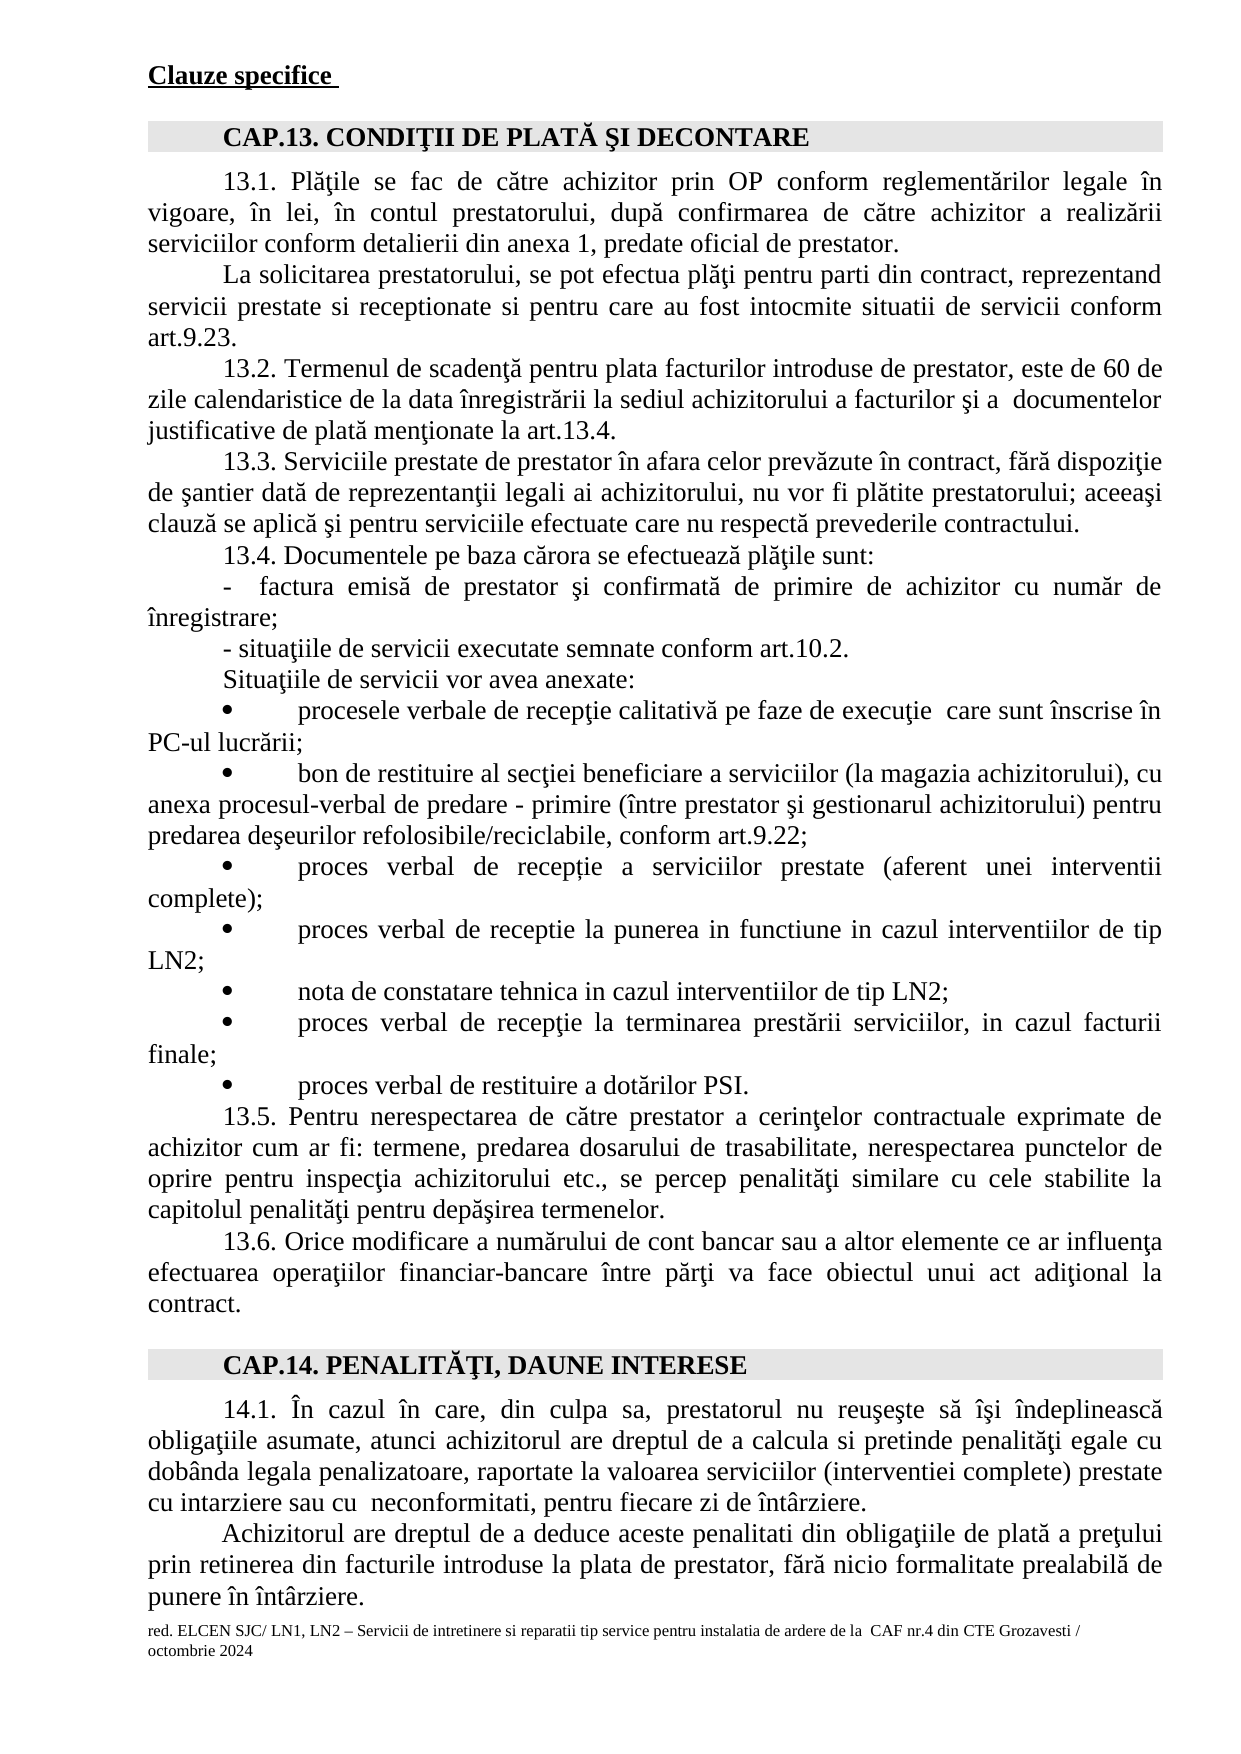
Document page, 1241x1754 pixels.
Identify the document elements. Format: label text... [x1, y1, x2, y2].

text - situaţiile de servicii executate semnate conform art.10.2. [148, 632, 1163, 663]
subtitle CAP.13. CONDIŢII DE PLATĂ ŞI DECONTARE [148, 121, 1163, 152]
text 14.1. În cazul în care, din culpa sa, prestatorul nu reuşeşte să îşi îndeplinească obligaţiile asumate, atunci achizitorul are dreptul de a calcula si pretinde penalităţi egale cu dobânda legala penalizatoare, raportate la valoarea serviciilor (interventiei complete) prestate cu intarziere sau cu neconformitati, pentru fiecare zi de întârziere. [148, 1393, 1163, 1517]
list proces verbal de receptie la punerea in functiune in cazul interventiilor de tip LN2; [148, 913, 1163, 975]
list proces verbal de recepţie la terminarea prestării serviciilor, in cazul facturii finale; [148, 1006, 1163, 1069]
list bon de restituire al secţiei beneficiare a serviciilor (la magazia achizitorului), cu anexa procesul-verbal de predare - primire (între prestator şi gestionarul achizitorului) pentru predarea deşeurilor refolosibile/reciclabile, conform art.9.22; [148, 757, 1163, 850]
text 13.6. Orice modificare a numărului de cont bancar sau a altor elemente ce ar influenţa efectuarea operaţiilor financiar-bancare între părţi va face obiectul unui act adiţional la contract. [148, 1225, 1163, 1318]
list nota de constatare tehnica in cazul interventiilor de tip LN2; [148, 975, 1163, 1006]
list procesele verbale de recepţie calitativă pe faze de execuţie care sunt înscrise în PC-ul lucrării; [148, 694, 1163, 757]
subtitle CAP.14. PENALITĂŢI, DAUNE INTERESE [148, 1349, 1163, 1380]
text 13.3. Serviciile prestate de prestator în afara celor prevăzute în contract, fără dispoziţie de şantier dată de reprezentanţii legali ai achizitorului, nu vor fi plătite prestatorului; aceeaşi clauză se aplică şi pentru serviciile efectuate care nu respectă prevederile contractului. [148, 445, 1163, 539]
text 13.4. Documentele pe baza cărora se efectuează plăţile sunt: [148, 539, 1163, 570]
list proces verbal de recepție a serviciilor prestate (aferent unei interventii complete); [148, 850, 1163, 913]
text 13.2. Termenul de scadenţă pentru plata facturilor introduse de prestator, este de 60 de zile calendaristice de la data înregistrării la sediul achizitorului a facturilor şi a documentelor justificative de plată menţionate la art.13.4. [148, 352, 1163, 445]
text Situaţiile de servicii vor avea anexate: [148, 663, 1163, 694]
text - factura emisă de prestator şi confirmată de primire de achizitor cu număr de înregistrare; [148, 570, 1163, 632]
text La solicitarea prestatorului, se pot efectua plăţi pentru parti din contract, reprezentand servicii prestate si receptionate si pentru care au fost intocmite situatii de servicii conform art.9.23. [148, 258, 1163, 352]
text Achizitorul are dreptul de a deduce aceste penalitati din obligaţiile de plată a preţului prin retinerea din facturile introduse la plata de prestator, fără nicio formalitate prealabilă de punere în întârziere. [148, 1517, 1163, 1611]
text Clauze specifice [148, 59, 1163, 90]
text 13.1. Plăţile se fac de către achizitor prin OP conform reglementărilor legale în vigoare, în lei, în contul prestatorului, după confirmarea de către achizitor a realizării serviciilor conform detalierii din anexa 1, predate oficial de prestator. [148, 165, 1163, 258]
text 13.5. Pentru nerespectarea de către prestator a cerinţelor contractuale exprimate de achizitor cum ar fi: termene, predarea dosarului de trasabilitate, nerespectarea punctelor de oprire pentru inspecţia achizitorului etc., se percep penalităţi similare cu cele stabilite la capitolul penalităţi pentru depăşirea termenelor. [148, 1100, 1163, 1225]
list proces verbal de restituire a dotărilor PSI. [148, 1069, 1163, 1100]
